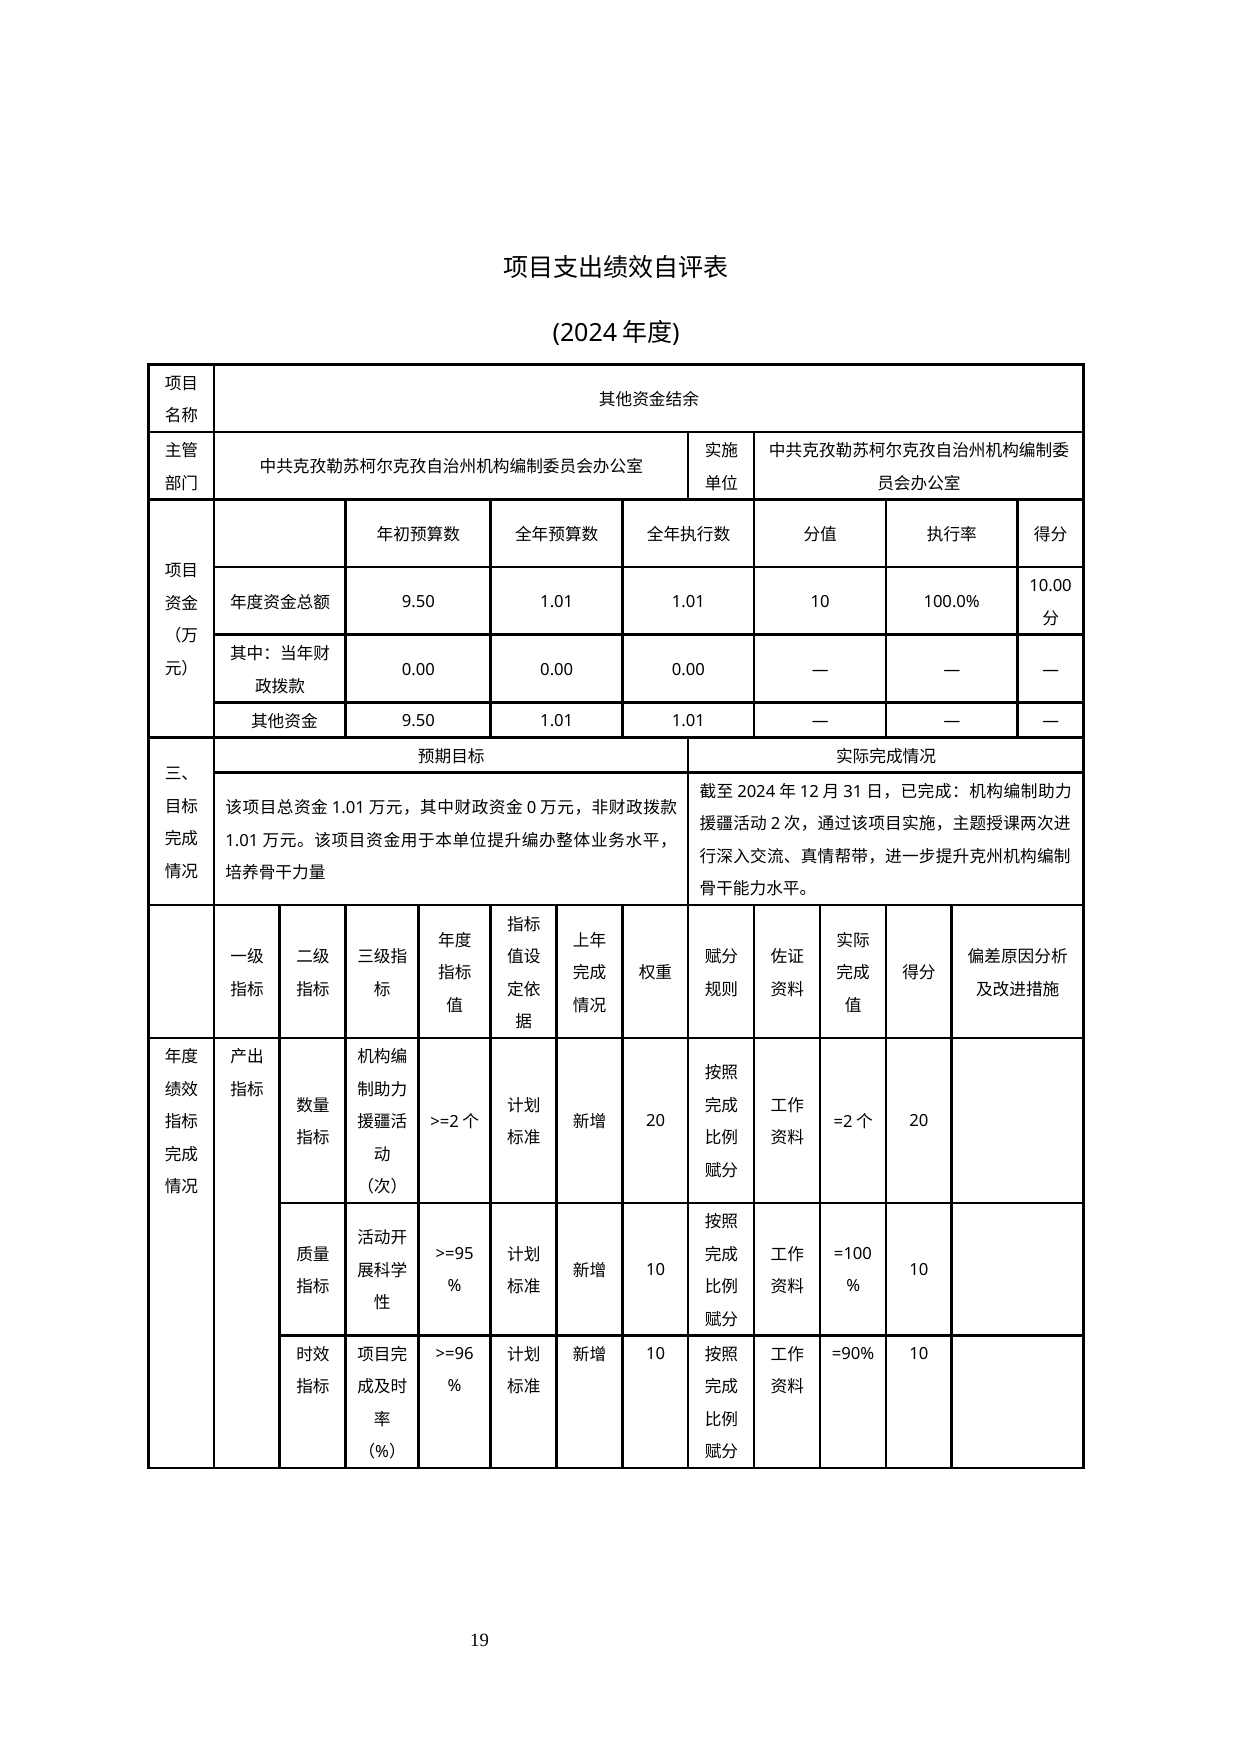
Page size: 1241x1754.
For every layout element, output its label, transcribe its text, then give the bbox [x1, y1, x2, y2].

table_cell 得分 [1019, 501, 1082, 566]
table_cell 实施单位 [689, 433, 753, 498]
table_cell — [755, 704, 885, 736]
table_cell 年度指标值 [420, 906, 489, 1036]
table_cell 截至2024年12月31日，已完成：机构编制助力援疆活动2次，通过该项目实施，主题授课两次进行深入交流、真情帮带，进一步提升克州机构编制骨干能力水平。 [689, 774, 1082, 904]
table_cell 权重 [624, 906, 687, 1036]
table_cell 10.00分 [1019, 568, 1082, 633]
table_cell 新增 [558, 1204, 621, 1334]
table_cell >=95% [420, 1204, 489, 1334]
table_cell 1.01 [492, 568, 621, 633]
table_cell 一级指标 [215, 906, 278, 1036]
table_cell 偏差原因分析及改进措施 [953, 906, 1082, 1036]
table_cell 上年完成情况 [558, 906, 621, 1036]
table_cell (2024年度) [148, 298, 1083, 363]
table_cell =100% [821, 1204, 885, 1334]
table_cell 全年预算数 [492, 501, 621, 566]
table_cell 全年执行数 [624, 501, 753, 566]
table_cell [953, 1337, 1082, 1467]
table_cell 100.0% [887, 568, 1016, 633]
table_cell 主管部门 [150, 433, 213, 498]
table_cell — [1019, 636, 1082, 701]
table_cell 按照完成比例赋分 [689, 1204, 753, 1334]
table_cell 10 [755, 568, 885, 633]
table_cell 项目名称 [150, 366, 213, 431]
table_cell 该项目总资金1.01万元，其中财政资金0万元，非财政拨款1.01万元。该项目资金用于本单位提升编办整体业务水平，培养骨干力量 [215, 774, 687, 904]
table_cell 年度资金总额 [215, 568, 344, 633]
table_cell =90% [821, 1337, 885, 1467]
table_cell 工作资料 [755, 1204, 819, 1334]
table_cell 10 [624, 1337, 687, 1467]
table_cell 1.01 [492, 704, 621, 736]
table_cell 1.01 [624, 704, 753, 736]
table_cell — [755, 636, 885, 701]
table_cell 10 [887, 1337, 950, 1467]
table_cell [953, 1204, 1082, 1334]
table_cell 三、目标完成情况 [150, 739, 213, 904]
table_cell 年初预算数 [347, 501, 489, 566]
table_cell 分值 [755, 501, 885, 566]
table_cell 工作资料 [755, 1039, 819, 1201]
table_cell 实际完成值 [821, 906, 885, 1036]
table_cell 其中：当年财政拨款 [215, 636, 344, 701]
table_cell 新增 [558, 1039, 621, 1201]
table_cell 9.50 [347, 704, 489, 736]
table_cell 二级指标 [281, 906, 344, 1036]
table_cell 中共克孜勒苏柯尔克孜自治州机构编制委员会办公室 [215, 433, 687, 498]
table_cell 时效指标 [281, 1337, 344, 1467]
table_cell 项目完成及时率（%） [347, 1337, 417, 1467]
table_cell 新增 [558, 1337, 621, 1467]
table_cell >=2个 [420, 1039, 489, 1201]
table_cell 20 [624, 1039, 687, 1201]
table_cell 项目资金 （万元） [150, 501, 213, 736]
table_cell — [887, 704, 1016, 736]
table_cell 三级指标 [347, 906, 417, 1036]
table_header 项目支出绩效自评表 [148, 233, 1083, 298]
table_cell 工作资料 [755, 1337, 819, 1467]
table_cell 计划标准 [492, 1204, 555, 1334]
table_cell 执行率 [887, 501, 1016, 566]
table_cell 1.01 [624, 568, 753, 633]
table_cell 赋分规则 [689, 906, 753, 1036]
table_cell 计划标准 [492, 1337, 555, 1467]
table_cell 按照完成比例赋分 [689, 1039, 753, 1201]
table_cell 9.50 [347, 568, 489, 633]
table_cell 活动开展科学性 [347, 1204, 417, 1334]
table_cell 得分 [887, 906, 950, 1036]
table_cell 计划标准 [492, 1039, 555, 1201]
table_cell 0.00 [347, 636, 489, 701]
table_cell 10 [887, 1204, 950, 1334]
table_cell 数量指标 [281, 1039, 344, 1201]
table_cell 其他资金结余 [215, 366, 1082, 431]
table_cell 预期目标 [215, 739, 687, 771]
table_cell 实际完成情况 [689, 739, 1082, 771]
table_cell — [887, 636, 1016, 701]
table_cell 20 [887, 1039, 950, 1201]
table_cell 机构编制助力援疆活动（次） [347, 1039, 417, 1201]
table_cell 年度绩效指标完成情况 [150, 1039, 213, 1467]
table_cell 0.00 [624, 636, 753, 701]
table_cell 质量指标 [281, 1204, 344, 1334]
table_cell 按照完成比例赋分 [689, 1337, 753, 1467]
table_cell >=96% [420, 1337, 489, 1467]
table_cell 中共克孜勒苏柯尔克孜自治州机构编制委员会办公室 [755, 433, 1082, 498]
table_cell 0.00 [492, 636, 621, 701]
table_cell [215, 501, 344, 566]
table_cell 产出指标 [215, 1039, 278, 1467]
table_cell [953, 1039, 1082, 1201]
table_cell 指标值设定依据 [492, 906, 555, 1036]
table_cell 佐证资料 [755, 906, 819, 1036]
table_cell [150, 906, 213, 1036]
table_cell 其他资金 [215, 704, 344, 736]
table_cell =2个 [821, 1039, 885, 1201]
table_cell 10 [624, 1204, 687, 1334]
table_cell — [1019, 704, 1082, 736]
